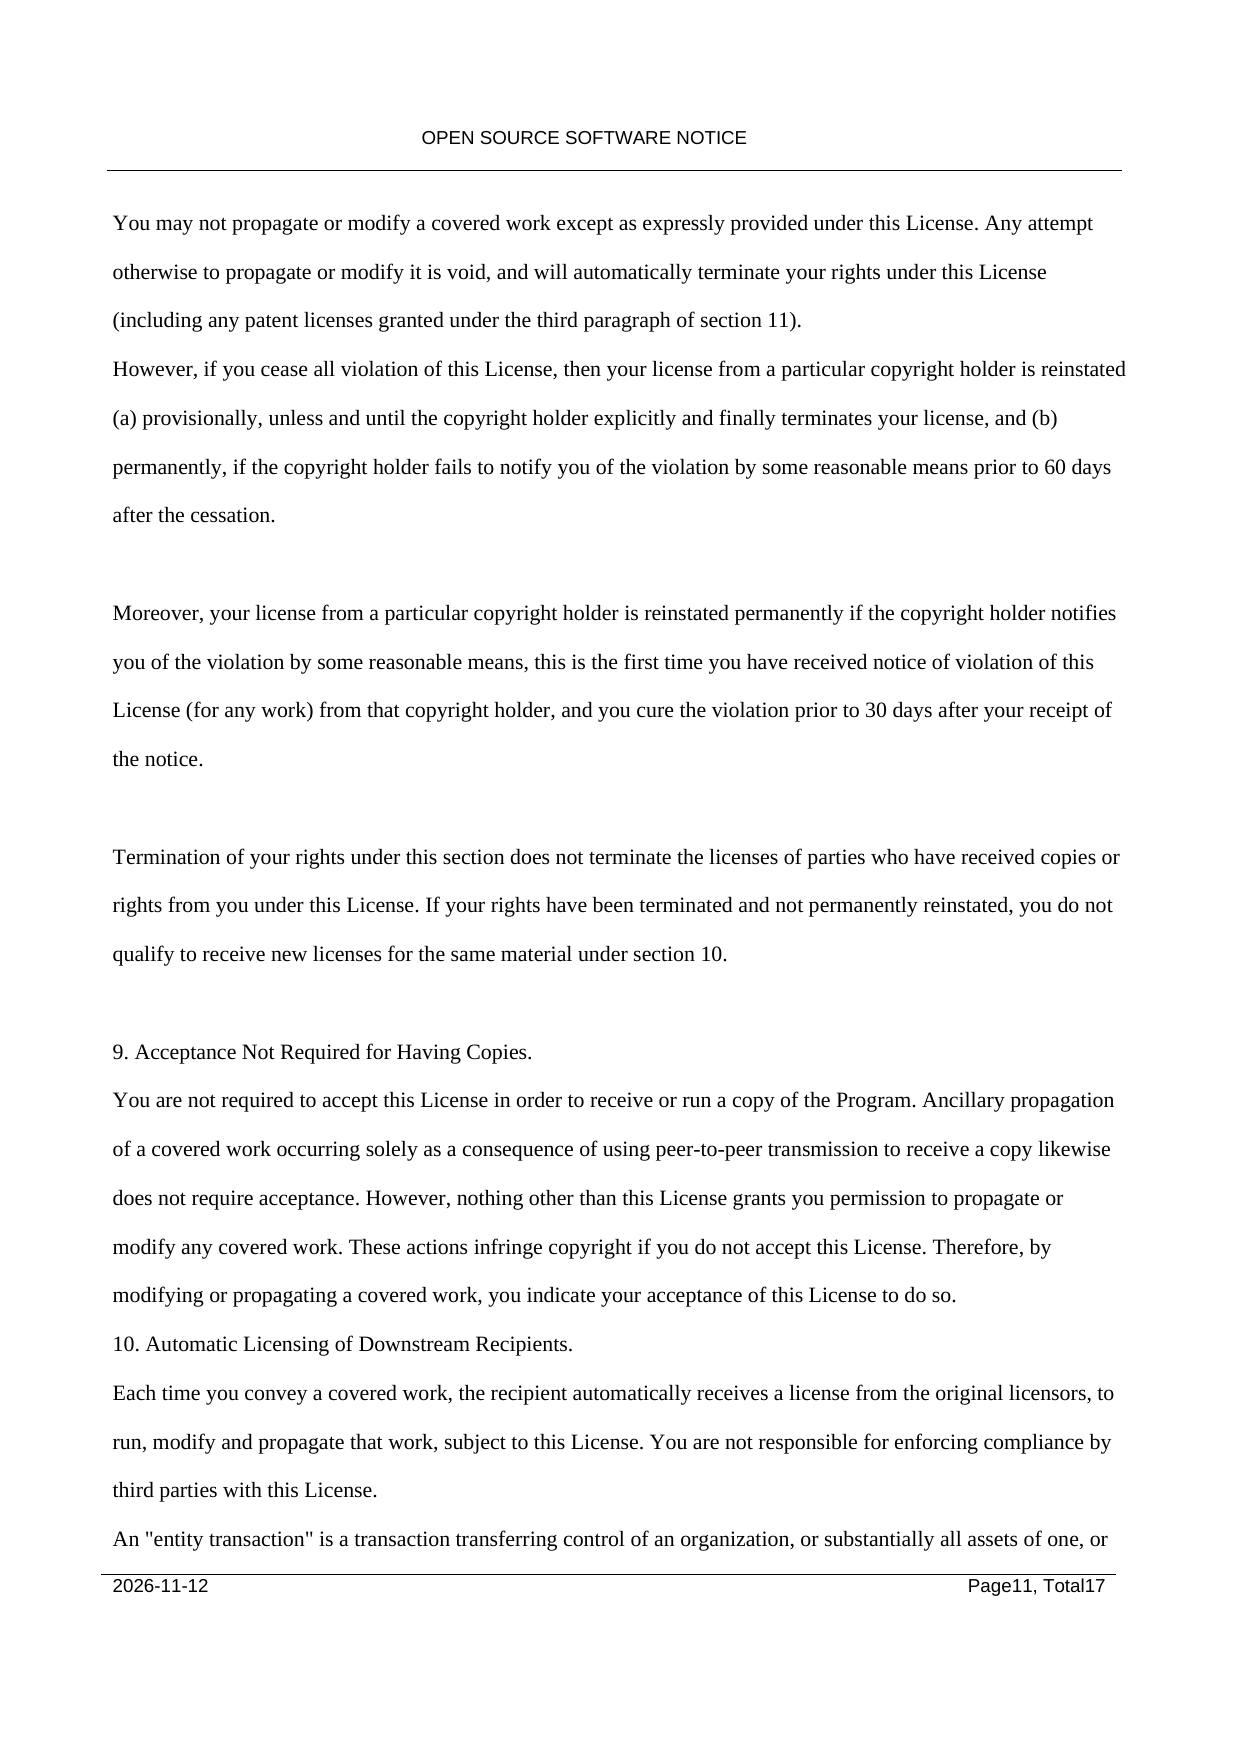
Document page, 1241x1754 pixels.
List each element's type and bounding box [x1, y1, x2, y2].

text [112, 206, 1128, 1555]
